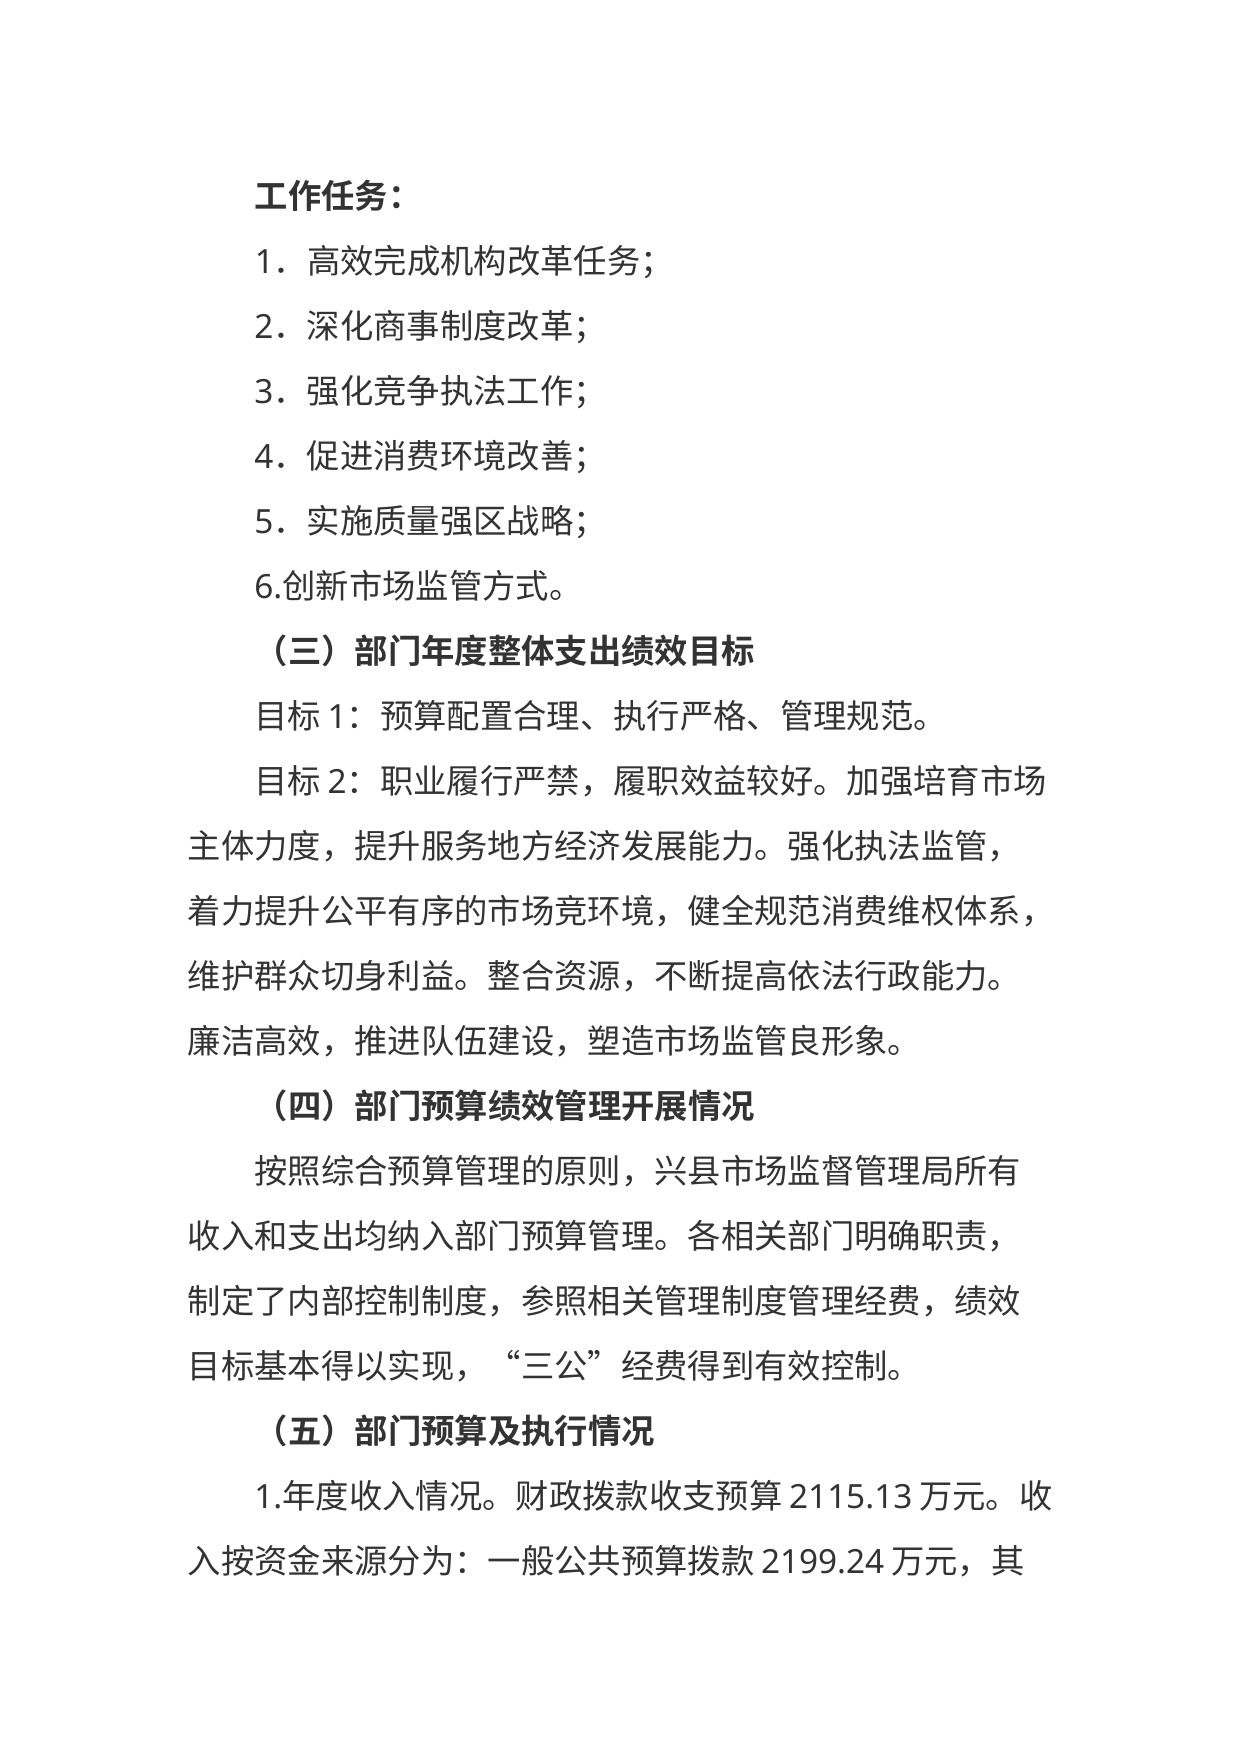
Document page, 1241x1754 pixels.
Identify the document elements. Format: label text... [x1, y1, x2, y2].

text （三）部门年度整体支出绩效目标 [187, 617, 1053, 682]
text 5．实施质量强区战略； [187, 487, 1053, 552]
text 4．促进消费环境改善； [187, 422, 1053, 487]
text 目标1：预算配置合理、执行严格、管理规范。 [187, 682, 1053, 747]
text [187, 1462, 1053, 1592]
text （四）部门预算绩效管理开展情况 [187, 1072, 1053, 1137]
text （五）部门预算及执行情况 [187, 1397, 1053, 1462]
text 按照综合预算管理的原则，兴县市场监督管理局所有收入和支出均纳入部门预算管理。各相关部门明确职责，制定了内部控制制度，参照相关管理制度管理经费，绩效目标基本得以实现，“三公”经费得到有效控制。 [187, 1137, 1053, 1397]
text 3．强化竞争执法工作； [187, 357, 1053, 422]
text 1．高效完成机构改革任务； [187, 227, 1053, 292]
text 目标2：职业履行严禁，履职效益较好。加强培育市场主体力度，提升服务地方经济发展能力。强化执法监管，着力提升公平有序的市场竞环境，健全规范消费维权体系，维护群众切身利益。整合资源，不断提高依法行政能力。廉洁高效，推进队伍建设，塑造市场监管良形象。 [187, 747, 1053, 1072]
text 2．深化商事制度改革； [187, 292, 1053, 357]
text 6.创新市场监管方式。 [187, 552, 1053, 617]
text 工作任务： [187, 162, 1053, 227]
